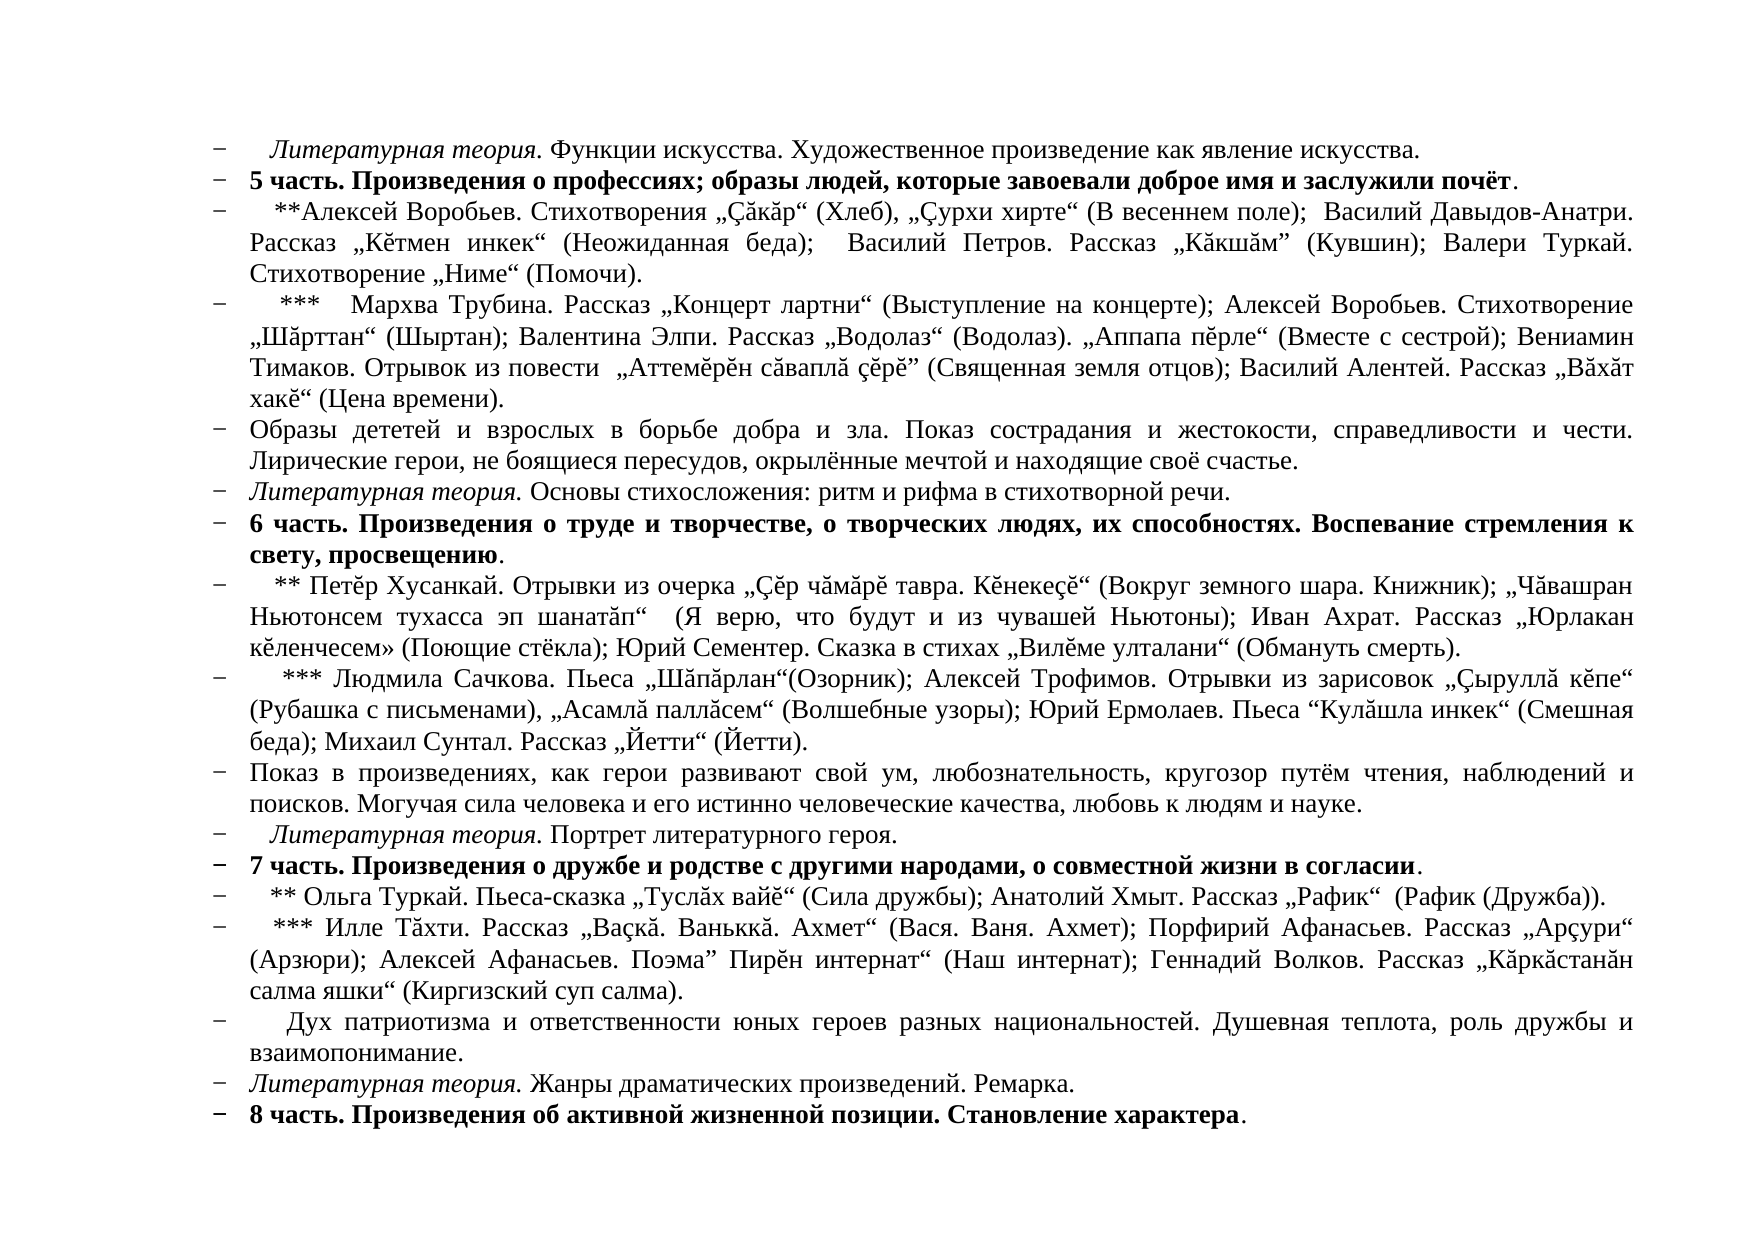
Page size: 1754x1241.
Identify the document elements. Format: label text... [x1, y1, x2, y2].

list 8 часть. Произведения об активной жизненной позиции. Становление характера. [212, 1098, 1636, 1129]
list ** Петĕр Хусанкай. Отрывки из очерка „Çĕр чăмăрĕ тавра. Кĕнекеçĕ“ (Вокруг земного шара. Книжник); „Чăвашран Ньютонсем тухасса эп шанатăп“ (Я верю, что будут и из чувашей Ньютоны); Иван Ахрат. Рассказ „Юрлакан кĕленчесем» (Поющие стёкла); Юрий Сементер. Сказка в стихах „Вилĕме улталани“ (Обмануть смерть). [212, 569, 1636, 662]
list Литературная теория. Жанры драматических произведений. Ремарка. [212, 1067, 1636, 1098]
list **Алексей Воробьев. Стихотворения „Çăкăр“ (Хлеб), „Çурхи хирте“ (В весеннем поле); Василий Давыдов-Анатри. Рассказ „Кĕтмен инкек“ (Неожиданная беда); Василий Петров. Рассказ „Кăкшăм” (Кувшин); Валери Туркай. Стихотворение „Ниме“ (Помочи). [212, 195, 1636, 289]
list ** Ольга Туркай. Пьеса-сказка „Туслăх вайĕ“ (Сила дружбы); Анатолий Хмыт. Рассказ „Рафик“ (Рафик (Дружба)). [212, 880, 1636, 912]
list Литературная теория. Портрет литературного героя. [212, 818, 1636, 849]
list *** Мархва Трубина. Рассказ „Концерт лартни“ (Выступление на концерте); Алексей Воробьев. Стихотворение „Шăрттан“ (Шыртан); Валентина Элпи. Рассказ „Водолаз“ (Водолаз). „Аппапа пĕрле“ (Вместе с сестрой); Вениамин Тимаков. Отрывок из повести „Аттемĕрĕн сăваплă çĕрĕ” (Священная земля отцов); Василий Алентей. Рассказ „Вăхăт хакĕ“ (Цена времени). [212, 289, 1636, 413]
list 6 часть. Произведения о труде и творчестве, о творческих людях, их способностях. Воспевание стремления к свету, просвещению. [212, 507, 1636, 569]
list Показ в произведениях, как герои развивают свой ум, любознательность, кругозор путём чтения, наблюдений и поисков. Могучая сила человека и его истинно человеческие качества, любовь к людям и науке. [212, 756, 1636, 818]
list Литературная теория. Функции искусства. Художественное произведение как явление искусства. [212, 133, 1636, 164]
list *** Людмила Сачкова. Пьеса „Шăпăрлан“(Озорник); Алексей Трофимов. Отрывки из зарисовок „Çыруллă кĕпе“ (Рубашка с письменами), „Асамлă паллăсем“ (Волшебные узоры); Юрий Ермолаев. Пьеса “Кулăшла инкек“ (Смешная беда); Михаил Сунтал. Рассказ „Йетти“ (Йетти). [212, 662, 1636, 756]
list 5 часть. Произведения о профессиях; образы людей, которые завоевали доброе имя и заслужили почёт. [212, 164, 1636, 195]
list Дух патриотизма и ответственности юных героев разных национальностей. Душевная теплота, роль дружбы и взаимопонимание. [212, 1005, 1636, 1067]
list Образы дететей и взрослых в борьбе добра и зла. Показ сострадания и жестокости, справедливости и чести. Лирические герои, не боящиеся пересудов, окрылённые мечтой и находящие своё счастье. [212, 413, 1636, 476]
list Литературная теория. Основы стихосложения: ритм и рифма в стихотворной речи. [212, 476, 1636, 507]
list 7 часть. Произведения о дружбе и родстве с другими народами, о совместной жизни в согласии. [212, 849, 1636, 880]
list *** Илле Тăхти. Рассказ „Ваçкă. Ваньккă. Ахмет“ (Вася. Ваня. Ахмет); Порфирий Афанасьев. Рассказ „Арçури“ (Арзюри); Алексей Афанасьев. Поэма” Пирĕн интернат“ (Наш интернат); Геннадий Волков. Рассказ „Кăркăстанăн салма яшки“ (Киргизский суп салма). [212, 912, 1636, 1005]
